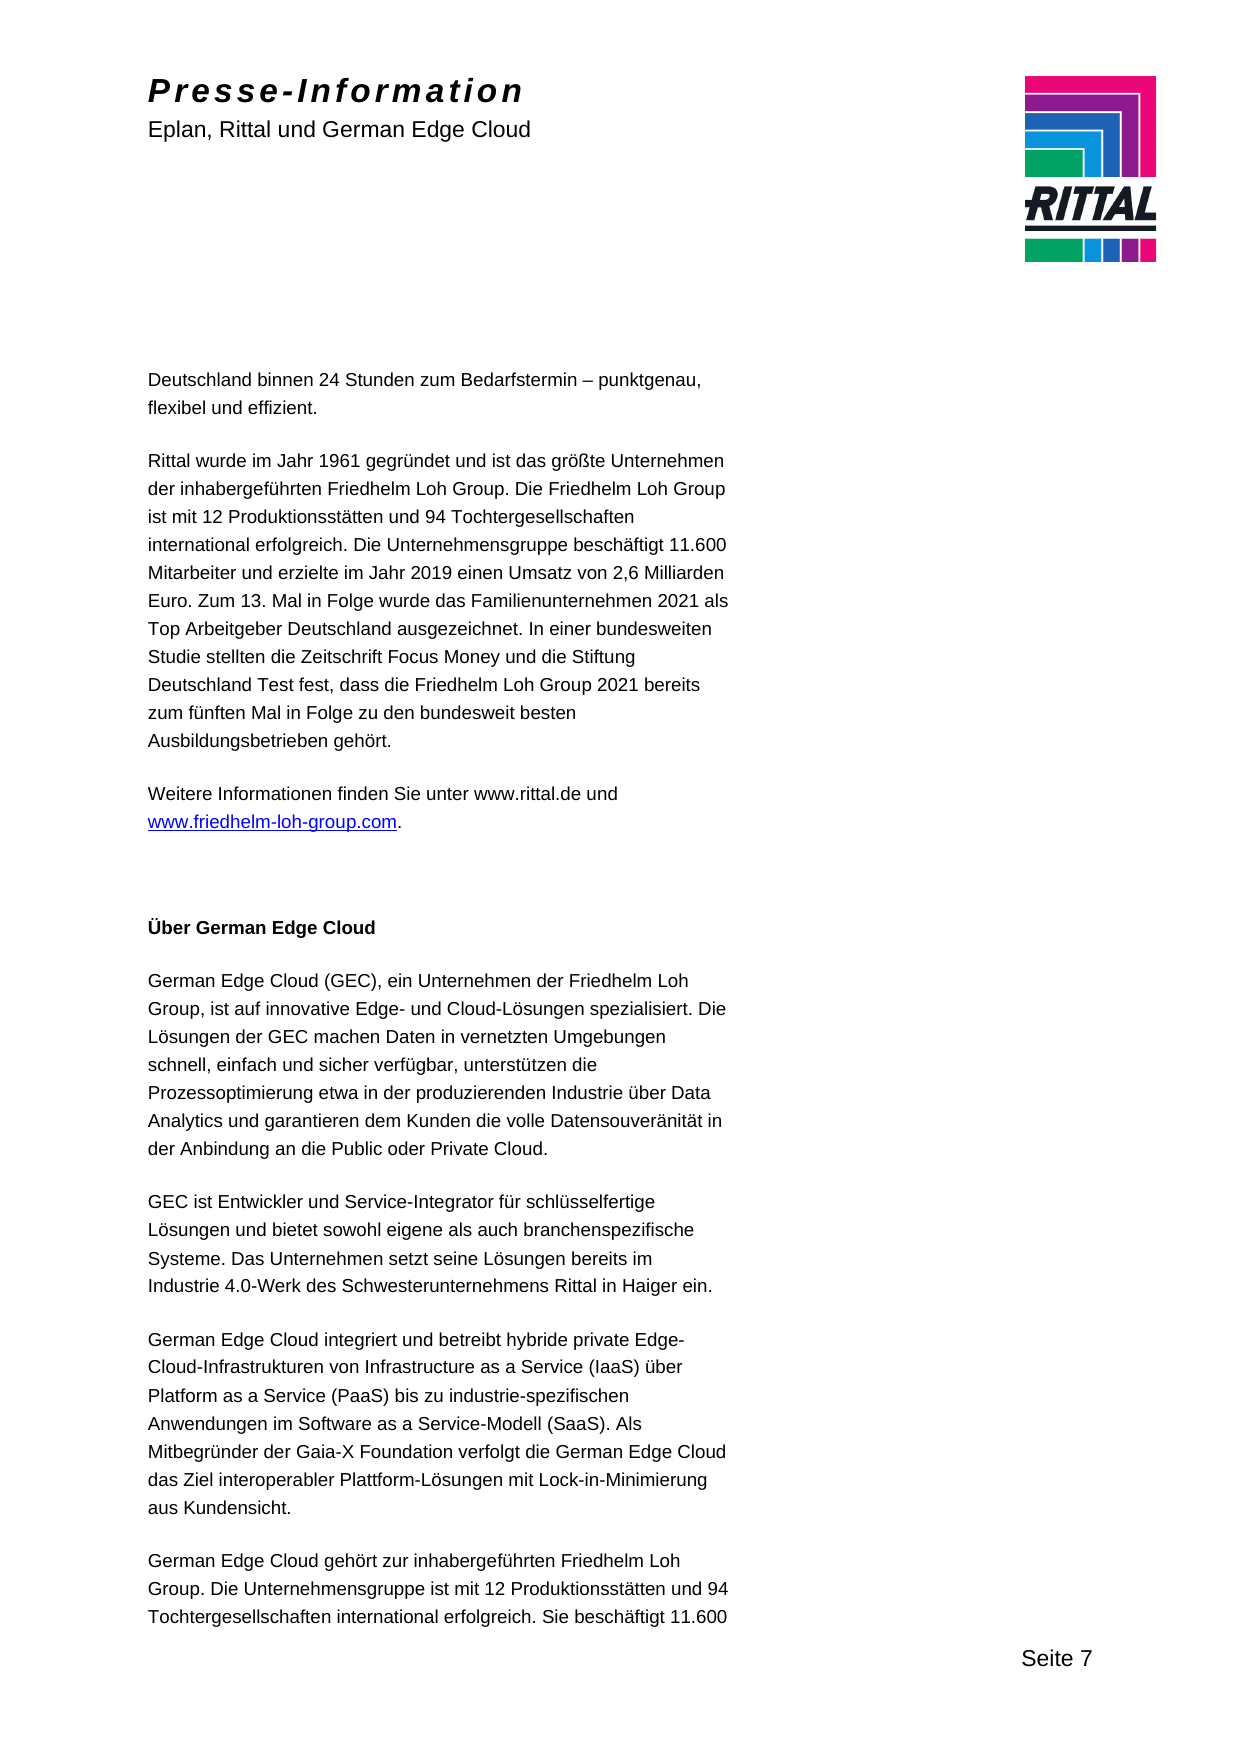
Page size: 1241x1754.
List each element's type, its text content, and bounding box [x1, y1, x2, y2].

text Weitere Informationen finden Sie unter www.rittal.de und www.friedhelm-loh-group.com. [148, 783, 729, 833]
text German Edge Cloud integriert und betreibt hybride private Edge-Cloud-Infrastrukturen von Infrastructure as a Service (IaaS) über Platform as a Service (PaaS) bis zu industrie-spezifischen Anwendungen im Software as a Service-Modell (SaaS). Als Mitbegründer der Gaia-X Foundation verfolgt die German Edge Cloud das Ziel interoperabler Plattform-Lösungen mit Lock-in-Minimierung aus Kundensicht. [148, 1328, 729, 1518]
text Über German Edge Cloud [148, 917, 729, 939]
text GEC ist Entwickler und Service-Integrator für schlüsselfertige Lösungen und bietet sowohl eigene als auch branchenspezifische Systeme. Das Unternehmen setzt seine Lösungen bereits im Industrie 4.0-Werk des Schwesterunternehmens Rittal in Haiger ein. [148, 1191, 729, 1297]
text Rittal wurde im Jahr 1961 gegründet und ist das größte Unternehmen der inhabergeführten Friedhelm Loh Group. Die Friedhelm Loh Group ist mit 12 Produktionsstätten und 94 Tochtergesellschaften international erfolgreich. Die Unternehmensgruppe beschäftigt 11.600 Mitarbeiter und erzielte im Jahr 2019 einen Umsatz von 2,6 Milliarden Euro. Zum 13. Mal in Folge wurde das Familienunternehmen 2021 als Top Arbeitgeber Deutschland ausgezeichnet. In einer bundesweiten Studie stellten die Zeitschrift Focus Money und die Stiftung Deutschland Test fest, dass die Friedhelm Loh Group 2021 bereits zum fünften Mal in Folge zu den bundesweit besten Ausbildungsbetrieben gehört. [148, 450, 729, 752]
picture [1025, 76, 1157, 262]
text German Edge Cloud (GEC), ein Unternehmen der Friedhelm Loh Group, ist auf innovative Edge- und Cloud-Lösungen spezialisiert. Die Lösungen der GEC machen Daten in vernetzten Umgebungen schnell, einfach und sicher verfügbar, unterstützen die Prozessoptimierung etwa in der produzierenden Industrie über Data Analytics und garantieren dem Kunden die volle Datensouveränität in der Anbindung an die Public oder Private Cloud. [148, 970, 729, 1160]
